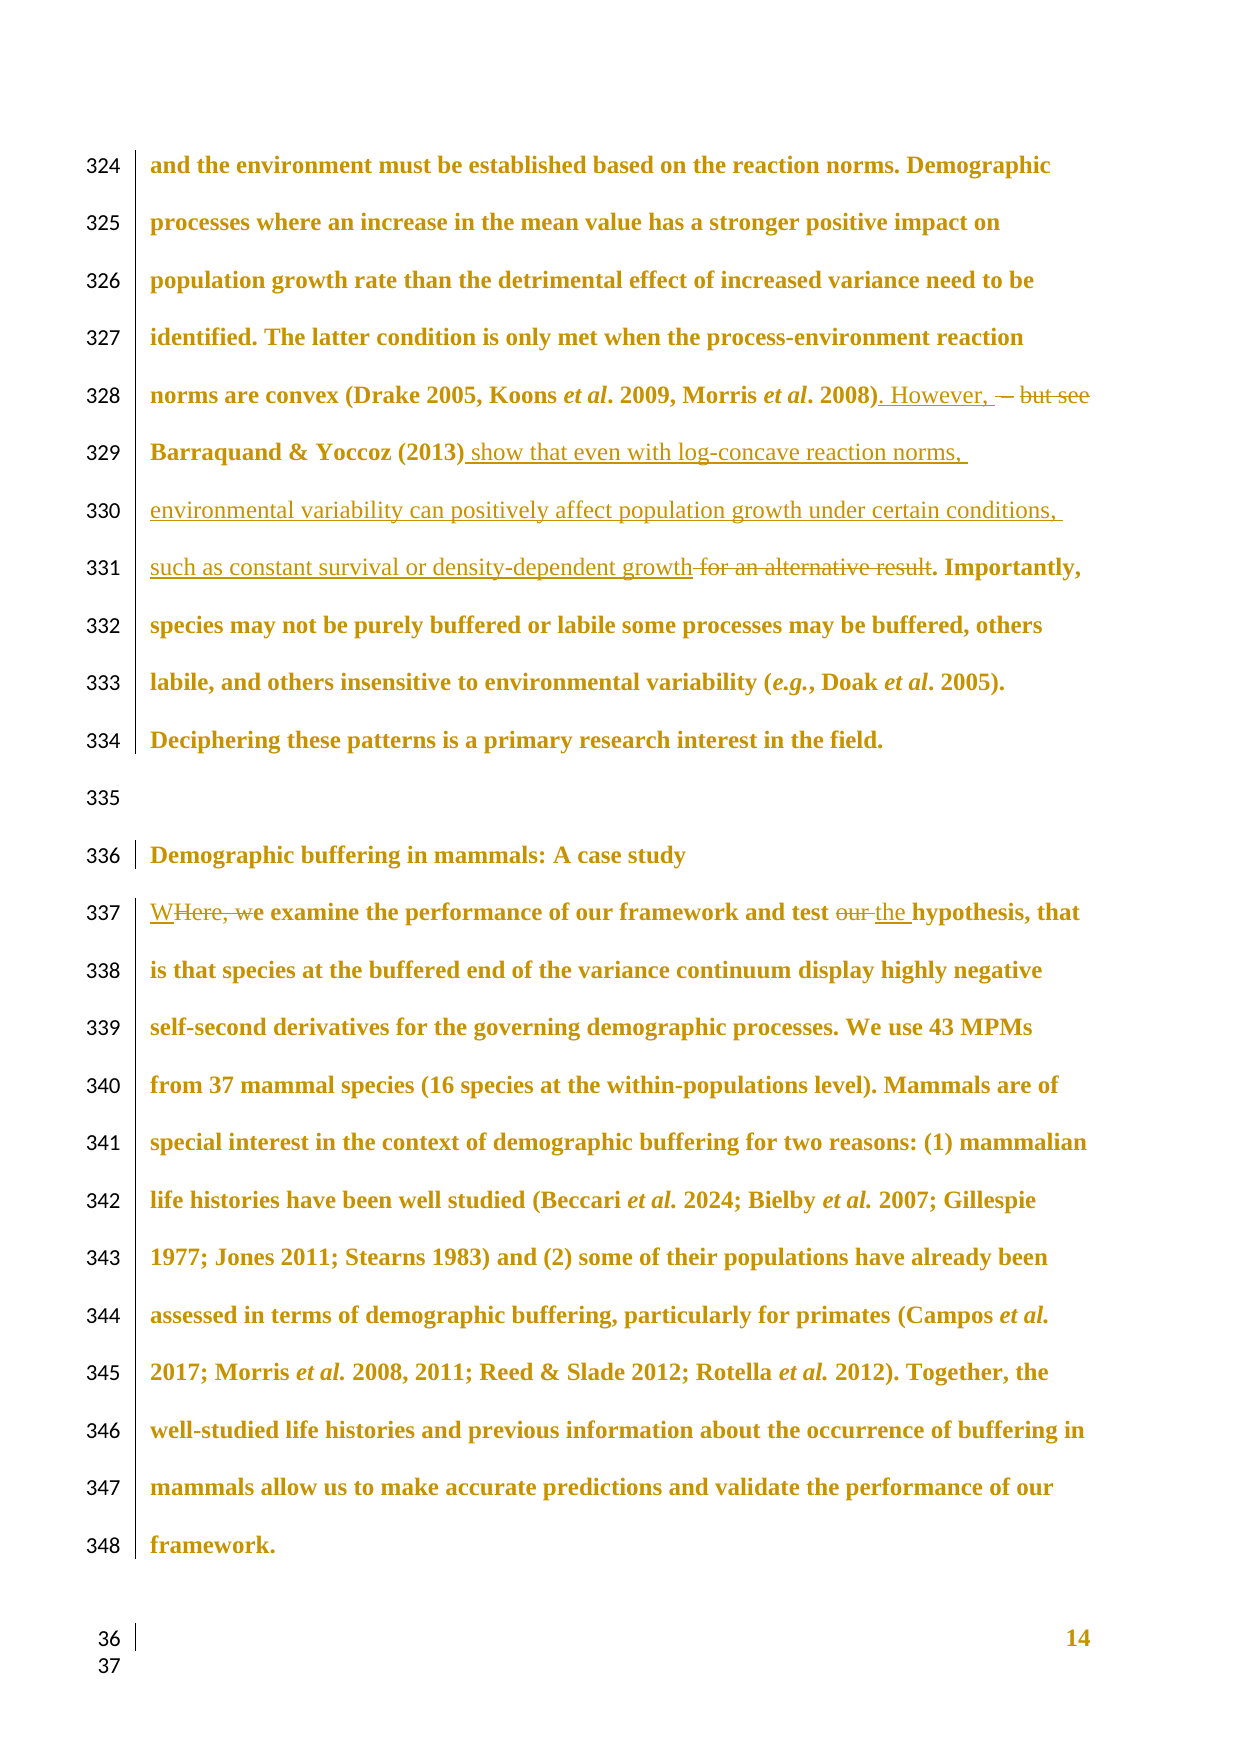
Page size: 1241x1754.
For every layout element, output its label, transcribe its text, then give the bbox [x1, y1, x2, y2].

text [150, 150, 1090, 754]
text e examine the performance of our framework and test hypothesis, that is that species at the buffered end of the variance continuum display highly negative self-second derivatives for the governing demographic processes. We use 43 MPMs from 37 mammal species (16 species at the within-populations level). Mammals are of special interest in the context of demographic buffering for two reasons: (1) mammalian life histories have been well studied and (2) some of their populations have already been assessed in terms of demographic buffering, particularly for primates . Together, the well-studied life histories and previous information about the occurrence of buffering in mammals allow us to make accurate predictions and validate the performance of our framework. [150, 897, 1090, 1559]
text Demographic buffering in mammals: A case study [150, 840, 1090, 869]
